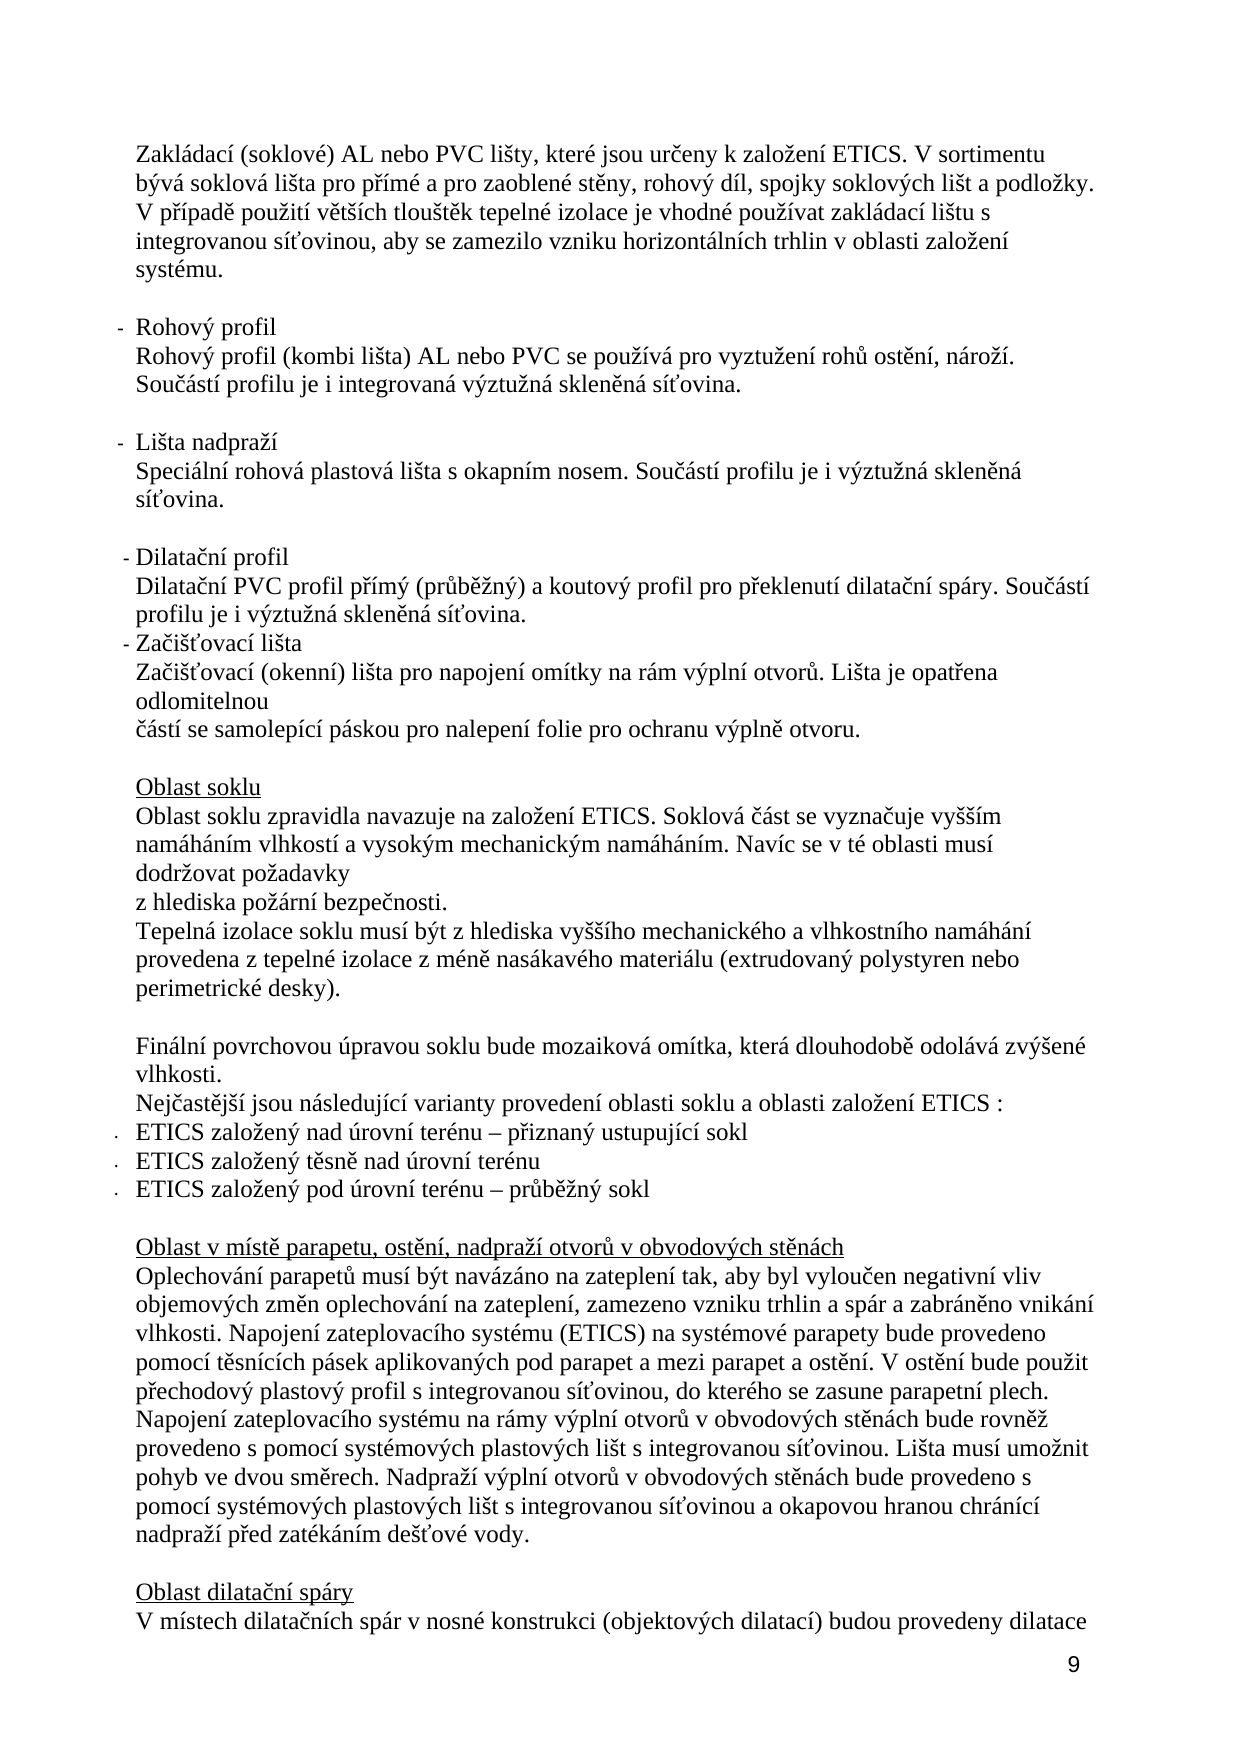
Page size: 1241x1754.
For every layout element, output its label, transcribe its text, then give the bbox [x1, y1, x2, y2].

text Začišťovací (okenní) lišta pro napojení omítky na rám výplní otvorů. Lišta je opatřena odlomitelnou [135, 657, 1096, 714]
text Nejčastější jsou následující varianty provedení oblasti soklu a oblasti založení ETICS : [135, 1088, 1096, 1117]
text částí se samolepící páskou pro nalepení folie pro ochranu výplně otvoru. [135, 714, 1096, 743]
list Začišťovací lišta [123, 628, 1096, 657]
text Rohový profil (kombi lišta) AL nebo PVC se používá pro vyztužení rohů ostění, nároží. Součástí profilu je i integrovaná výztužná skleněná síťovina. [135, 341, 1096, 398]
list ETICS založený těsně nad úrovní terénu [114, 1146, 1096, 1174]
text Oblast soklu [135, 772, 1096, 801]
text Speciální rohová plastová lišta s okapním nosem. Součástí profilu je i výztužná skleněná síťovina. [135, 456, 1096, 513]
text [135, 1606, 1096, 1634]
text Oblast dilatační spáry [135, 1577, 1096, 1606]
text Oplechování parapetů musí být navázáno na zateplení tak, aby byl vyloučen negativní vliv objemových změn oplechování na zateplení, zamezeno vzniku trhlin a spár a zabráněno vnikání vlhkosti. Napojení zateplovacího systému (ETICS) na systémové parapety bude provedeno pomocí těsnících pásek aplikovaných pod parapet a mezi parapet a ostění. V ostění bude použit přechodový plastový profil s integrovanou síťovinou, do kterého se zasune parapetní plech. [135, 1261, 1096, 1404]
text Oblast v místě parapetu, ostění, nadpraží otvorů v obvodových stěnách [135, 1232, 1096, 1261]
text z hlediska požární bezpečnosti. [135, 887, 1096, 916]
list Rohový profil [117, 312, 1096, 341]
text Oblast soklu zpravidla navazuje na založení ETICS. Soklová část se vyznačuje vyšším namáháním vlhkostí a vysokým mechanickým namáháním. Navíc se v té oblasti musí dodržovat požadavky [135, 801, 1096, 887]
text Dilatační PVC profil přímý (průběžný) a koutový profil pro překlenutí dilatační spáry. Součástí profilu je i výztužná skleněná síťovina. [135, 571, 1096, 628]
text Tepelná izolace soklu musí být z hlediska vyššího mechanického a vlhkostního namáhání provedena z tepelné izolace z méně nasákavého materiálu (extrudovaný polystyren nebo perimetrické desky). [135, 916, 1096, 1002]
list Dilatační profil [123, 542, 1096, 571]
text Napojení zateplovacího systému na rámy výplní otvorů v obvodových stěnách bude rovněž provedeno s pomocí systémových plastových lišt s integrovanou síťovinou. Lišta musí umožnit pohyb ve dvou směrech. Nadpraží výplní otvorů v obvodových stěnách bude provedeno s pomocí systémových plastových lišt s integrovanou síťovinou a okapovou hranou chránící nadpraží před zatékáním dešťové vody. [135, 1404, 1096, 1548]
text Zakládací (soklové) AL nebo PVC lišty, které jsou určeny k založení ETICS. V sortimentu bývá soklová lišta pro přímé a pro zaoblené stěny, rohový díl, spojky soklových lišt a podložky. V případě použití větších tlouštěk tepelné izolace je vhodné používat zakládací lištu s integrovanou síťovinou, aby se zamezilo vzniku horizontálních trhlin v oblasti založení systému. [135, 139, 1096, 283]
list ETICS založený nad úrovní terénu – přiznaný ustupující sokl [114, 1117, 1096, 1146]
list Lišta nadpraží [117, 427, 1096, 456]
list ETICS založený pod úrovní terénu – průběžný sokl [114, 1174, 1096, 1203]
text Finální povrchovou úpravou soklu bude mozaiková omítka, která dlouhodobě odolává zvýšené vlhkosti. [135, 1031, 1096, 1088]
